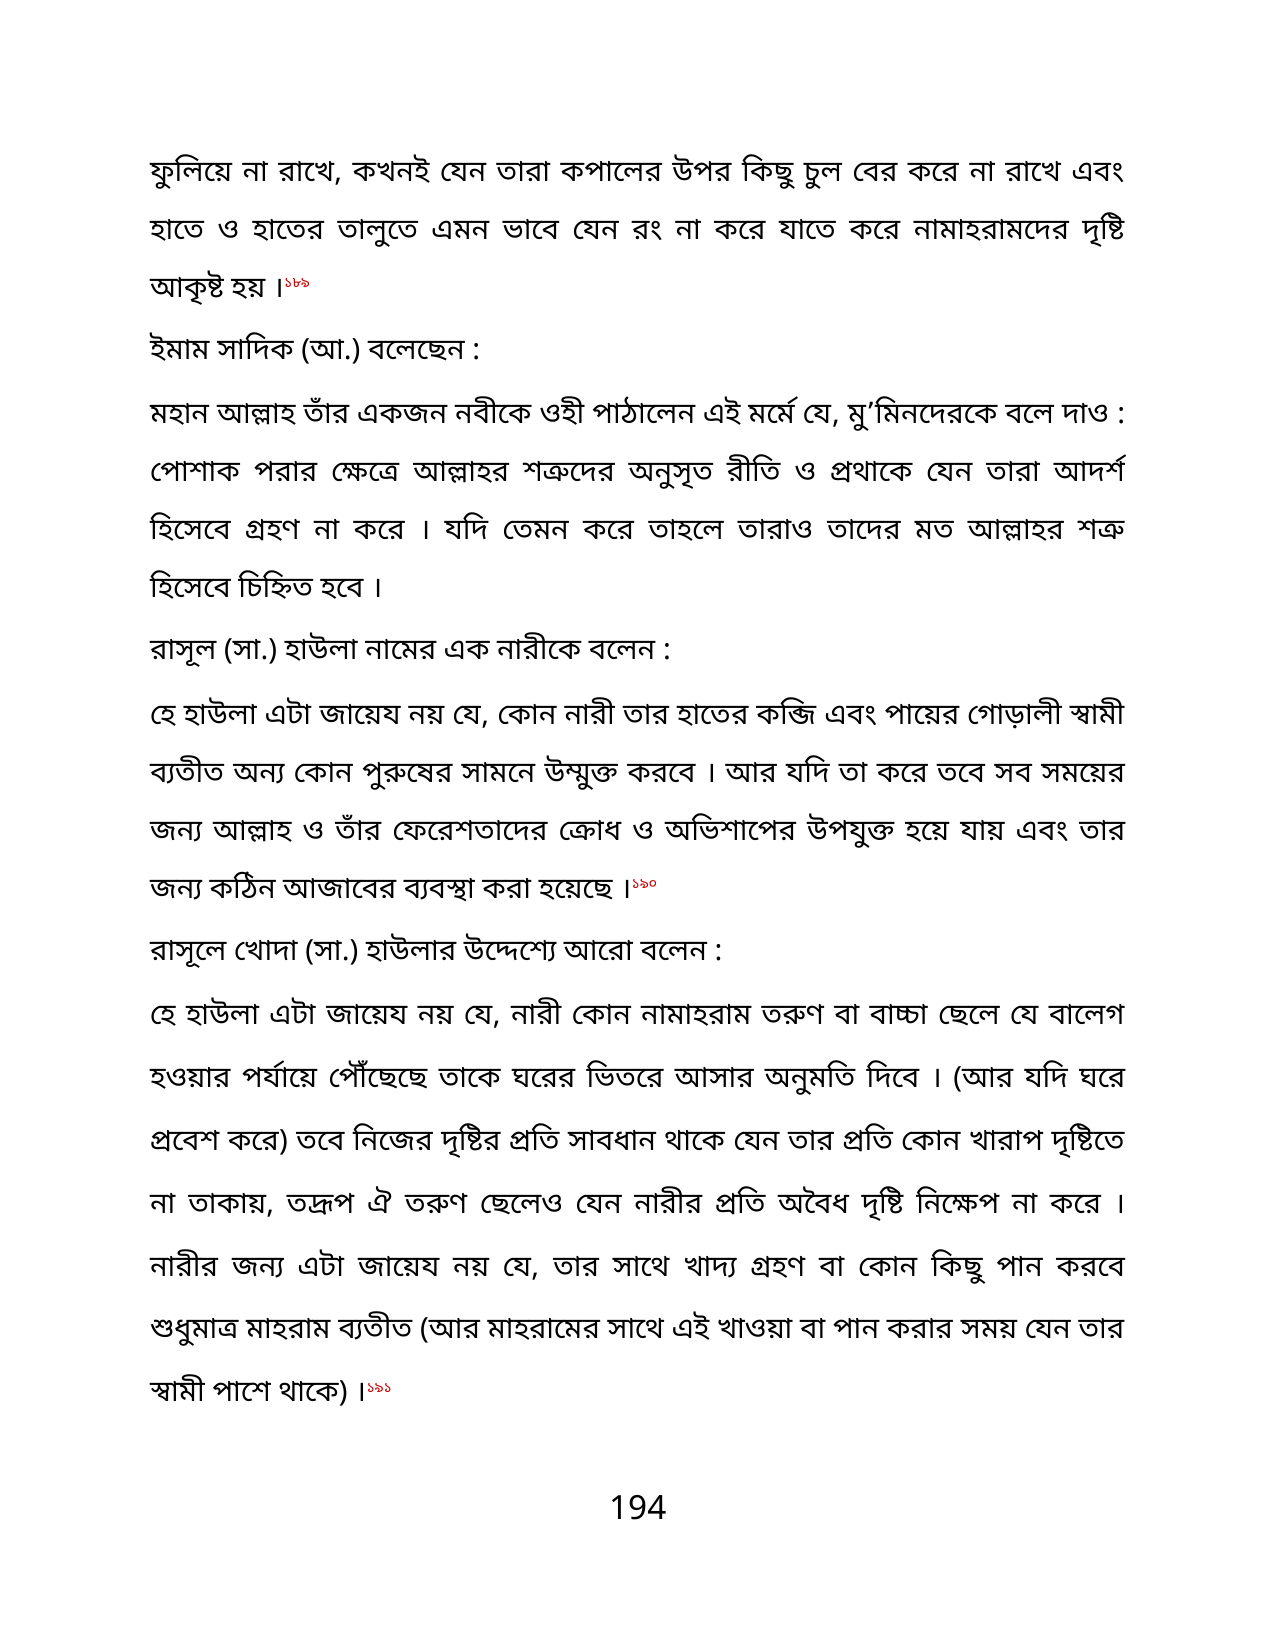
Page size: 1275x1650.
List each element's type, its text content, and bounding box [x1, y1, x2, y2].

text হে হাউলা এটা জায়েয নয় যে, কোন নারী তার হাতের কব্জি এবং পায়ের গোড়ালী স্বামী ব্যতীত অন্য কোন পুরুষের সামনে উম্মুক্ত করবে । আর যদি তা করে তবে সব সময়ের জন্য আল্লাহ ও তাঁর ফেরেশতাদের ক্রোধ ও অভিশাপের উপযুক্ত হয়ে যায় এবং তার জন্য কঠিন আজাবের ব্যবস্থা করা হয়েছে ।১৯০ [150, 693, 1125, 910]
text হে হাউলা এটা জায়েয নয় যে, নারী কোন নামাহরাম তরুণ বা বাচ্চা ছেলে যে বালেগ হওয়ার পর্যায়ে পৌঁছেছে তাকে ঘরের ভিতরে আসার অনুমতি দিবে । (আর যদি ঘরে প্রবেশ করে) তবে নিজের দৃষ্টির প্রতি সাবধান থাকে যেন তার প্রতি কোন খারাপ দৃষ্টিতে না তাকায়, তদ্রূপ ঐ তরুণ ছেলেও যেন নারীর প্রতি অবৈধ দৃষ্টি নিক্ষেপ না করে । নারীর জন্য এটা জায়েয নয় যে, তার সাথে খাদ্য গ্রহণ বা কোন কিছু পান করবে শুধুমাত্র মাহরাম ব্যতীত (আর মাহরামের সাথে এই খাওয়া বা পান করার সময় যেন তার স্বামী পাশে থাকে) ।১৯১ [150, 994, 1125, 1413]
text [150, 150, 1125, 309]
text রাসূলে খোদা (সা.) হাউলার উদ্দেশ্যে আরো বলেন : [150, 929, 1125, 972]
text ইমাম সাদিক (আ.) বলেছেন : [150, 328, 1125, 371]
text রাসূল (সা.) হাউলা নামের এক নারীকে বলেন : [150, 629, 1125, 672]
text মহান আল্লাহ তাঁর একজন নবীকে ওহী পাঠালেন এই মর্মে যে, মু’মিনদেরকে বলে দাও : পোশাক পরার ক্ষেত্রে আল্লাহর শত্রুদের অনুসৃত রীতি ও প্রথাকে যেন তারা আদর্শ হিসেবে গ্রহণ না করে । যদি তেমন করে তাহলে তারাও তাদের মত আল্লাহর শত্রু হিসেবে চিহ্নিত হবে । [150, 393, 1125, 609]
